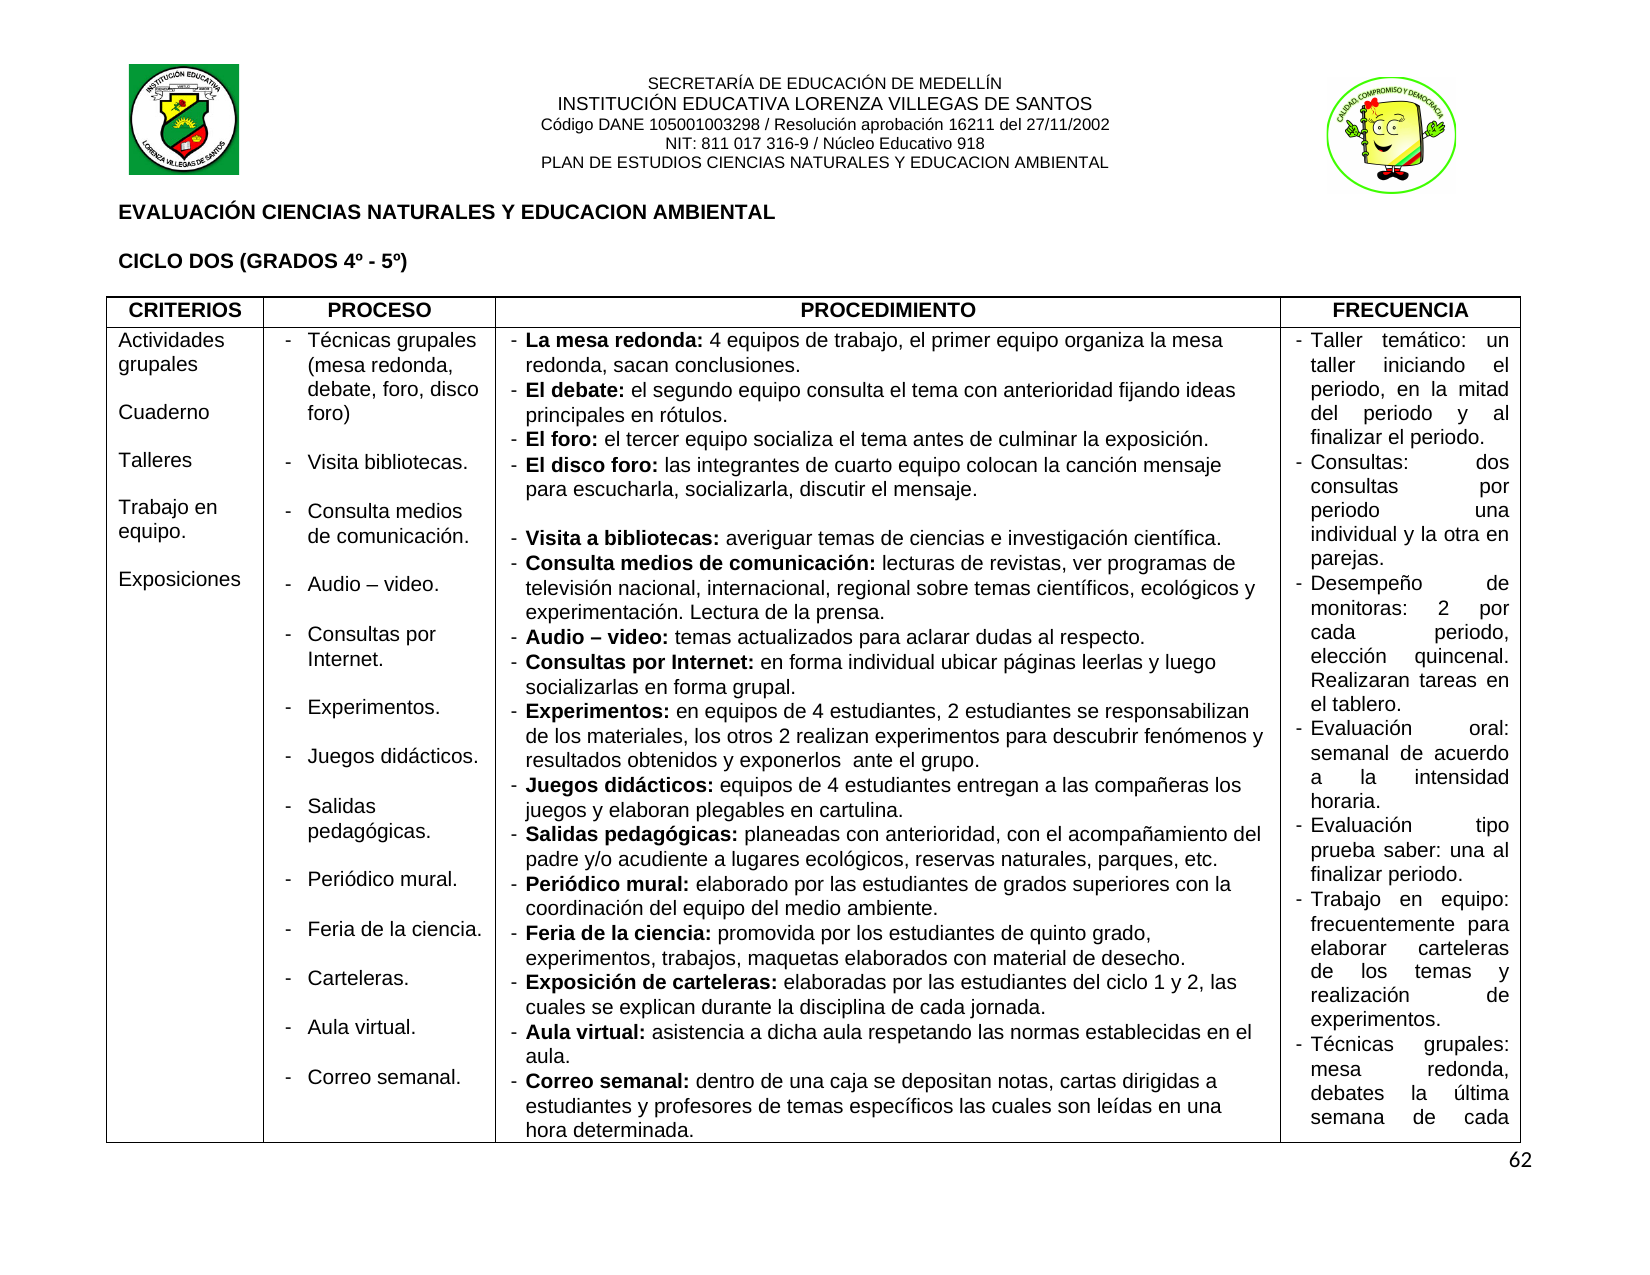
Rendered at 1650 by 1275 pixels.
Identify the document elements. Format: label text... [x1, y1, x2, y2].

text EVALUACIÓN CIENCIAS NATURALES Y EDUCACION AMBIENTAL [118, 200, 1532, 224]
text CICLO DOS (GRADOS 4º - 5º) [118, 248, 1532, 272]
picture [128, 64, 240, 175]
table_header CRITERIOS [107, 298, 263, 327]
table_cell Actividades grupales Cuaderno Talleres Trabajo en equipo. Exposiciones [107, 328, 263, 1142]
table_header PROCESO [264, 298, 495, 327]
picture [1326, 77, 1457, 194]
table_header PROCEDIMIENTO [496, 298, 1280, 327]
table_header FRECUENCIA [1281, 298, 1520, 327]
